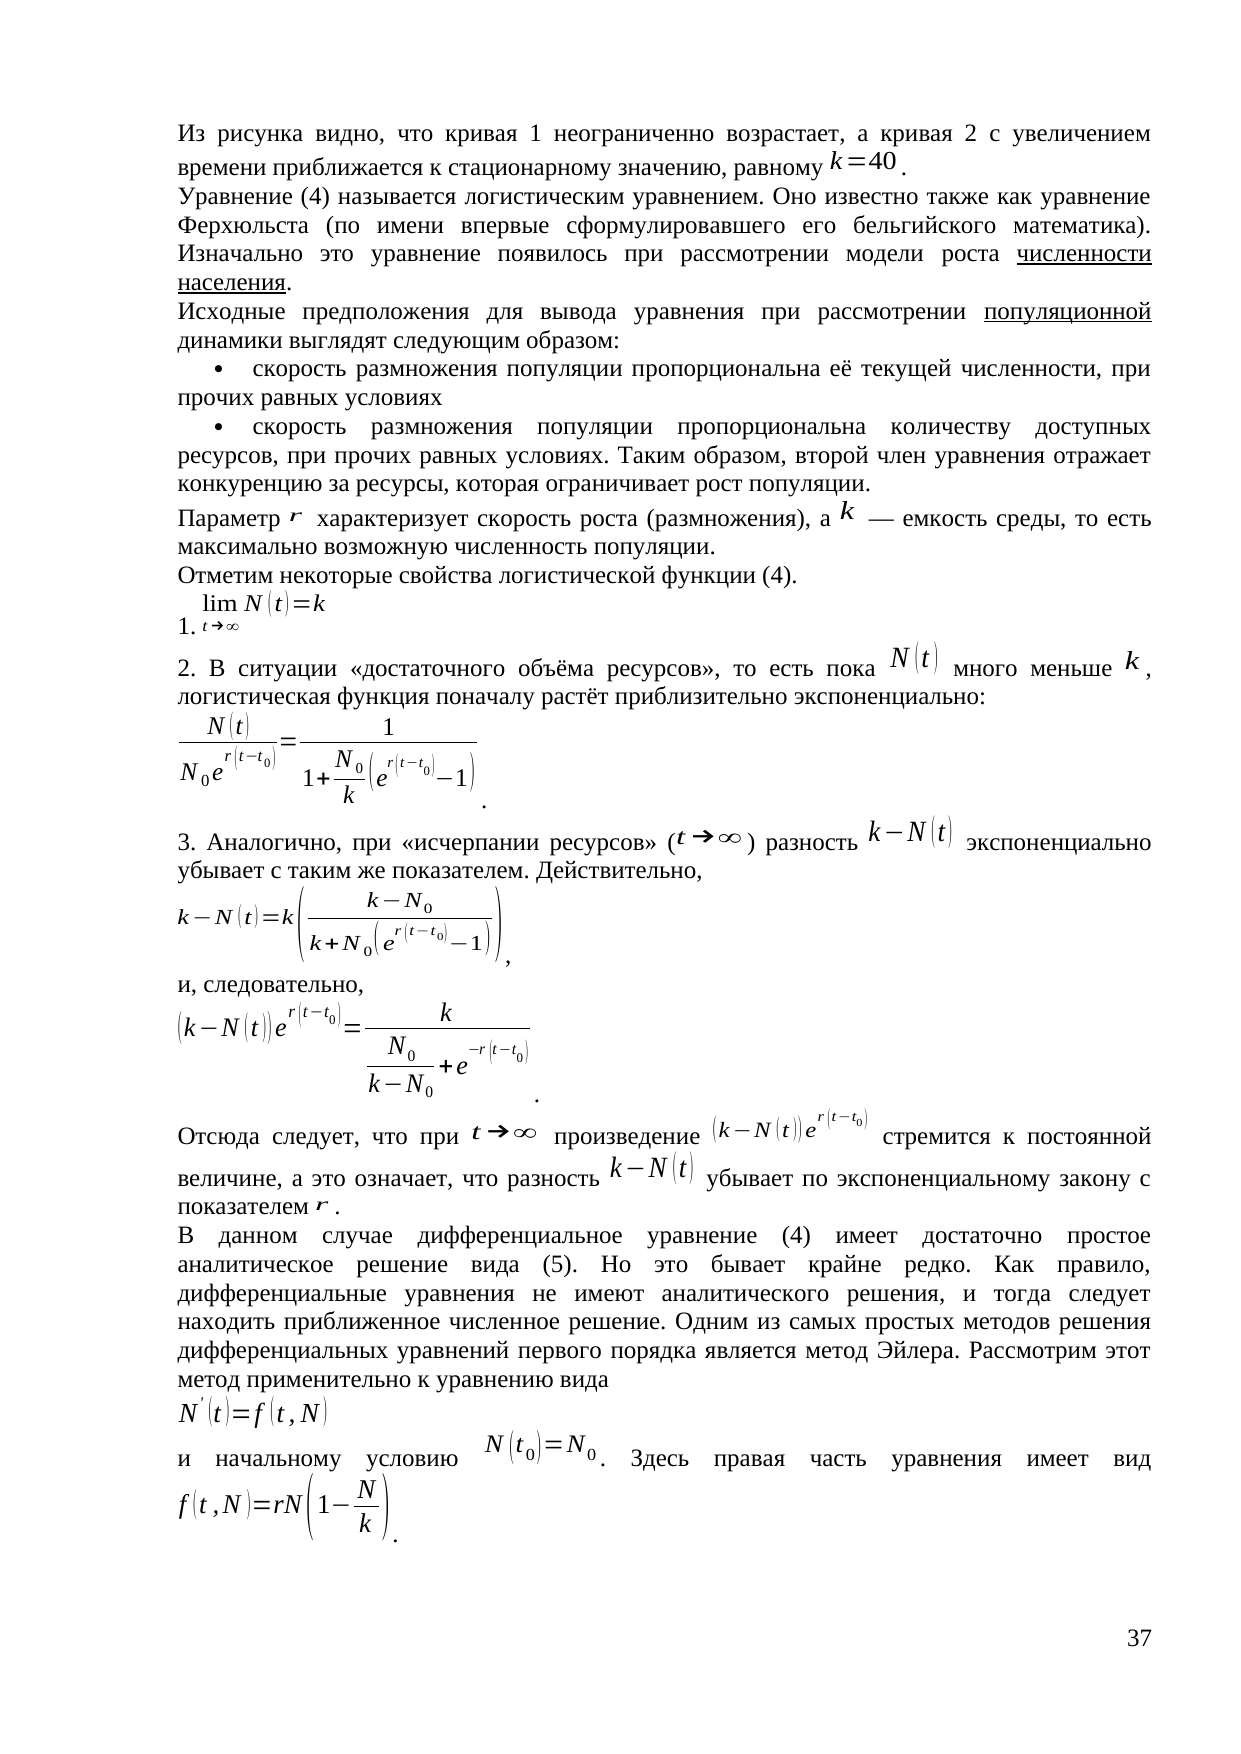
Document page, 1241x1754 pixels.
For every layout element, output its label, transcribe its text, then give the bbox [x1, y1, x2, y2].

text Исходные предположения для вывода уравнения при рассмотрении популяционной динамики выглядят следующим образом: [177, 296, 1152, 353]
text и, следовательно, [177, 969, 1152, 998]
text Отметим некоторые свойства логистической функции (4). [177, 560, 1152, 589]
text Из рисунка видно, что кривая 1 неограниченно возрастает, а кривая 2 с увеличением времени приближается к стационарному значению, равному . [177, 118, 1152, 181]
text , [177, 884, 1152, 969]
text Отсюда следует, что при произведение стремится к постоянной величине, а это означает, что разность убывает по экспоненциальному закону с показателем . [177, 1107, 1152, 1220]
text 2. В ситуации «достаточного объёма ресурсов», то есть пока много меньше , логистическая функция поначалу растёт приблизительно экспоненциально: [177, 640, 1152, 710]
text . [177, 998, 1152, 1107]
list скорость размножения популяции пропорциональна количеству доступных ресурсов, при прочих равных условиях. Таким образом, второй член уравнения отражает конкуренцию за ресурсы, которая ограничивает рост популяции. [177, 411, 1152, 497]
text В данном случае дифференциальное уравнение (4) имеет достаточно простое аналитическое решение вида (5). Но это бывает крайне редко. Как правило, дифференциальные уравнения не имеют аналитического решения, и тогда следует находить приближенное численное решение. Одним из самых простых методов решения дифференциальных уравнений первого порядка является метод Эйлера. Рассмотрим этот метод применительно к уравнению вида [177, 1220, 1152, 1393]
text Параметр характеризует скорость роста (размножения), а — емкость среды, то есть максимально возможную численность популяции. [177, 497, 1152, 560]
text 3. Аналогично, при «исчерпании ресурсов» () разность экспоненциально убывает с таким же показателем. Действительно, [177, 814, 1152, 884]
list скорость размножения популяции пропорциональна её текущей численности, при прочих равных условиях [177, 353, 1152, 411]
text Уравнение (4) называется логистическим уравнением. Оно известно также как уравнение Ферхюльста (по имени впервые сформулировавшего его бельгийского математика). Изначально это уравнение появилось при рассмотрении модели роста численности населения. [177, 181, 1152, 296]
text и начальному условию . Здесь правая часть уравнения имеет вид . [177, 1429, 1152, 1548]
text 1. [177, 589, 1152, 640]
text . [177, 710, 1152, 814]
